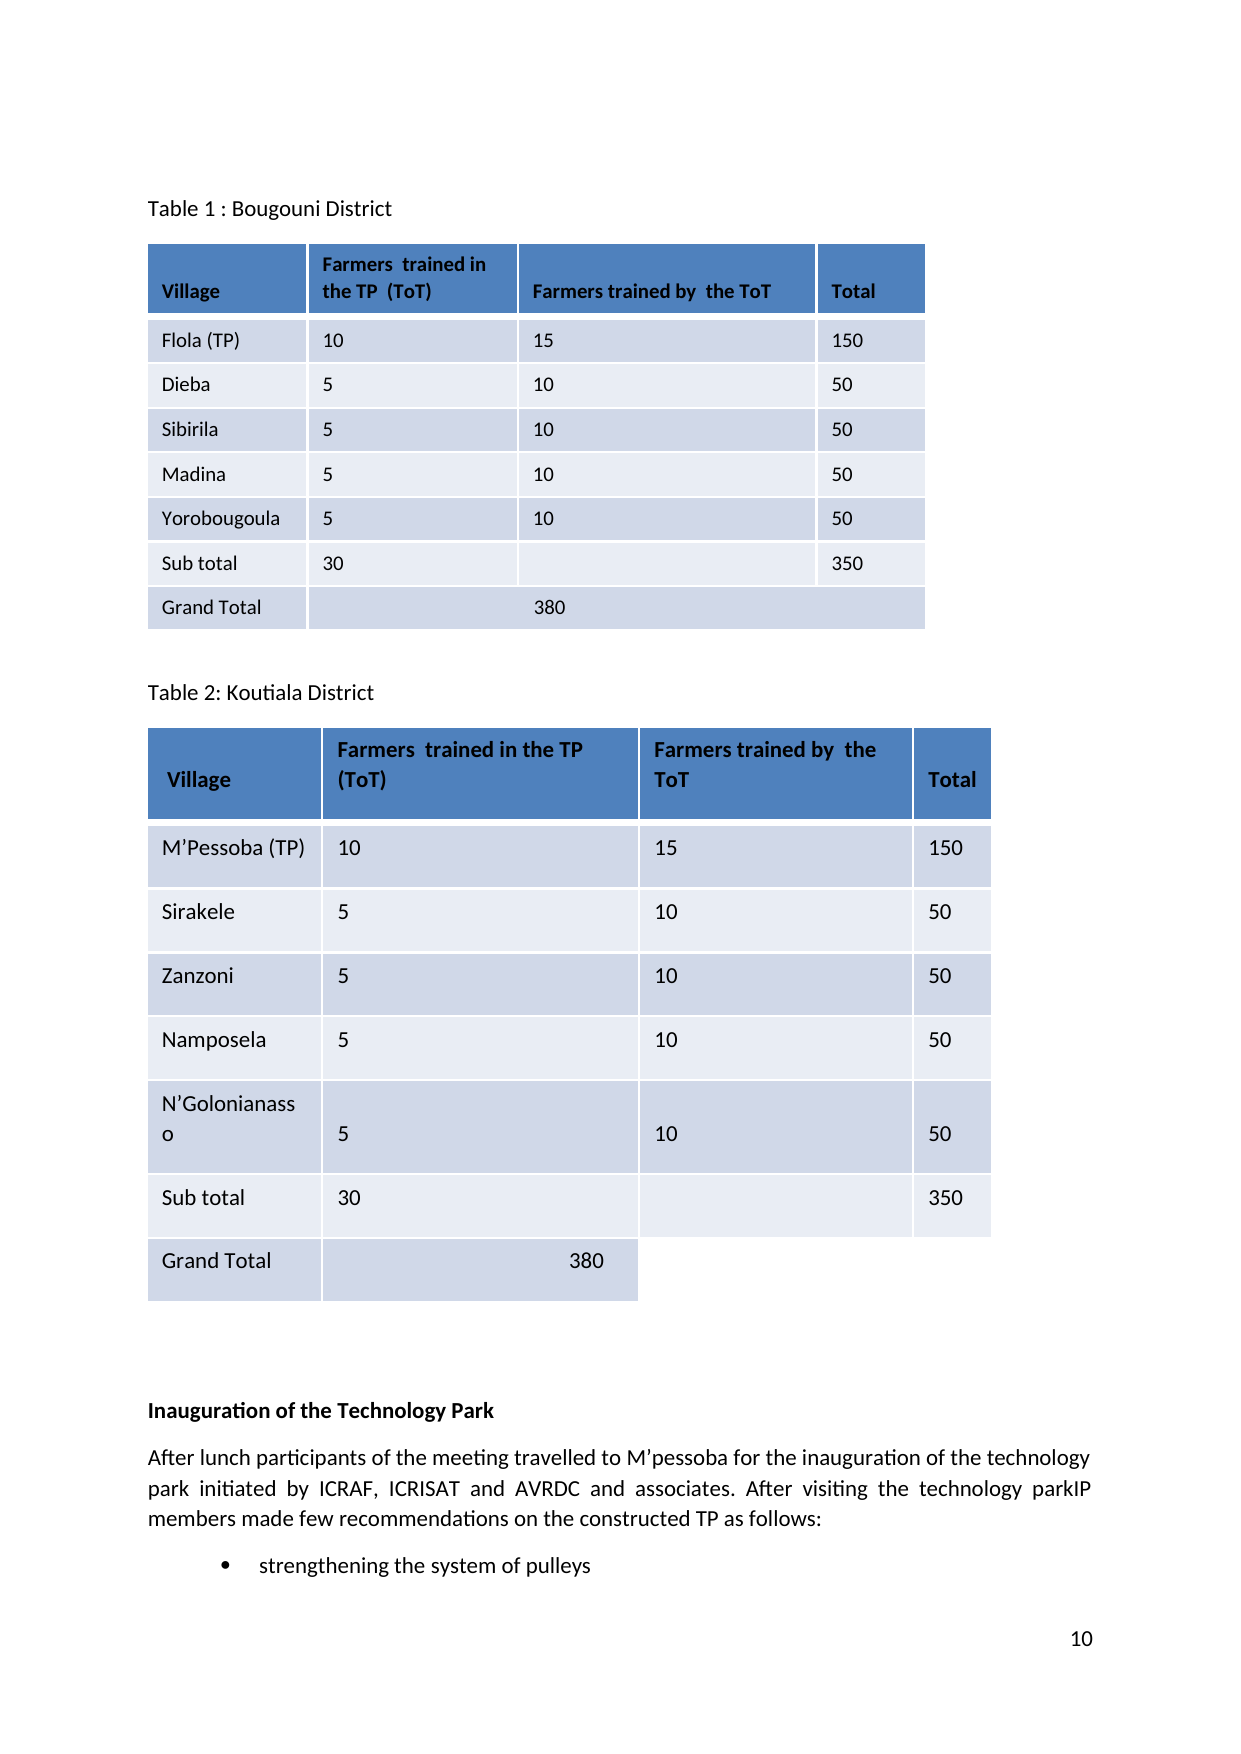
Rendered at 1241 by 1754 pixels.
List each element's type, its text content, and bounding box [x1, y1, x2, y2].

table_cell 10 [519, 409, 815, 451]
table_header Farmers trained by the ToT [519, 244, 815, 313]
table_cell Dieba [148, 364, 306, 407]
table_cell 5 [323, 1017, 638, 1079]
table_cell 350 [818, 543, 925, 585]
table_header Total [818, 244, 925, 313]
table_cell 5 [309, 364, 517, 407]
table_header Total [914, 728, 991, 819]
table_cell Sub total [148, 1175, 321, 1237]
table_cell 10 [309, 320, 517, 362]
table_cell Madina [148, 453, 306, 496]
table_cell 10 [519, 453, 815, 496]
table_header Farmers trained in the TP (ToT) [323, 728, 638, 819]
table_cell 150 [914, 826, 991, 887]
table_header Farmers trained by the ToT [640, 728, 912, 819]
table_cell 50 [914, 1081, 991, 1173]
table_cell 5 [309, 409, 517, 451]
table_cell 350 [914, 1175, 991, 1237]
table_cell N’Golonianasso [148, 1081, 321, 1173]
table_header Farmers trained in the TP (ToT) [309, 244, 517, 313]
table_cell 30 [323, 1175, 638, 1237]
table_cell 5 [309, 453, 517, 496]
table_cell 5 [309, 498, 517, 540]
table_cell 30 [309, 543, 517, 585]
table_cell M’Pessoba (TP) [148, 826, 321, 887]
table_header Village [148, 244, 306, 313]
table_cell 10 [519, 364, 815, 407]
table_cell 10 [323, 826, 638, 887]
table_cell 50 [818, 453, 925, 496]
table_cell 10 [640, 1017, 912, 1079]
table_cell Flola (TP) [148, 320, 306, 362]
table_cell Sibirila [148, 409, 306, 451]
table_cell 50 [818, 409, 925, 451]
text Table 1 : Bougouni District [148, 194, 1093, 222]
table_cell 5 [323, 890, 638, 951]
table_cell Grand Total [148, 587, 306, 629]
table_cell 15 [519, 320, 815, 362]
table_cell 5 [323, 954, 638, 1015]
table_cell [519, 543, 815, 585]
table_cell 10 [640, 890, 912, 951]
table_cell Sirakele [148, 890, 321, 951]
table_cell 15 [640, 826, 912, 887]
table_cell Sub total [148, 543, 306, 585]
text After lunch participants of the meeting travelled to M’pessoba for the inauguration of the technology park initiated by ICRAF, ICRISAT and AVRDC and associates. After visiting the technology parkIP members made few recommendations on the constructed TP as follows: [148, 1443, 1093, 1532]
table_cell Grand Total [148, 1239, 321, 1301]
table_cell 50 [818, 364, 925, 407]
list strengthening the system of pulleys [221, 1551, 1093, 1579]
table_cell 50 [914, 1017, 991, 1079]
table_cell Zanzoni [148, 954, 321, 1015]
table_header Village [148, 728, 321, 819]
table_cell 50 [914, 890, 991, 951]
table_cell 380 [309, 587, 925, 629]
table_cell 5 [323, 1081, 638, 1173]
table_cell Namposela [148, 1017, 321, 1079]
table_cell 150 [818, 320, 925, 362]
table_cell 50 [914, 954, 991, 1015]
table_cell 380 [323, 1239, 638, 1301]
table_cell 10 [640, 1081, 912, 1173]
text Table 2: Koutiala District [148, 678, 1093, 707]
table_cell 10 [519, 498, 815, 540]
text Inauguration of the Technology Park [148, 1397, 1093, 1425]
table_cell [640, 1175, 912, 1237]
table_cell Yorobougoula [148, 498, 306, 540]
table_cell 50 [818, 498, 925, 540]
table_cell 10 [640, 954, 912, 1015]
